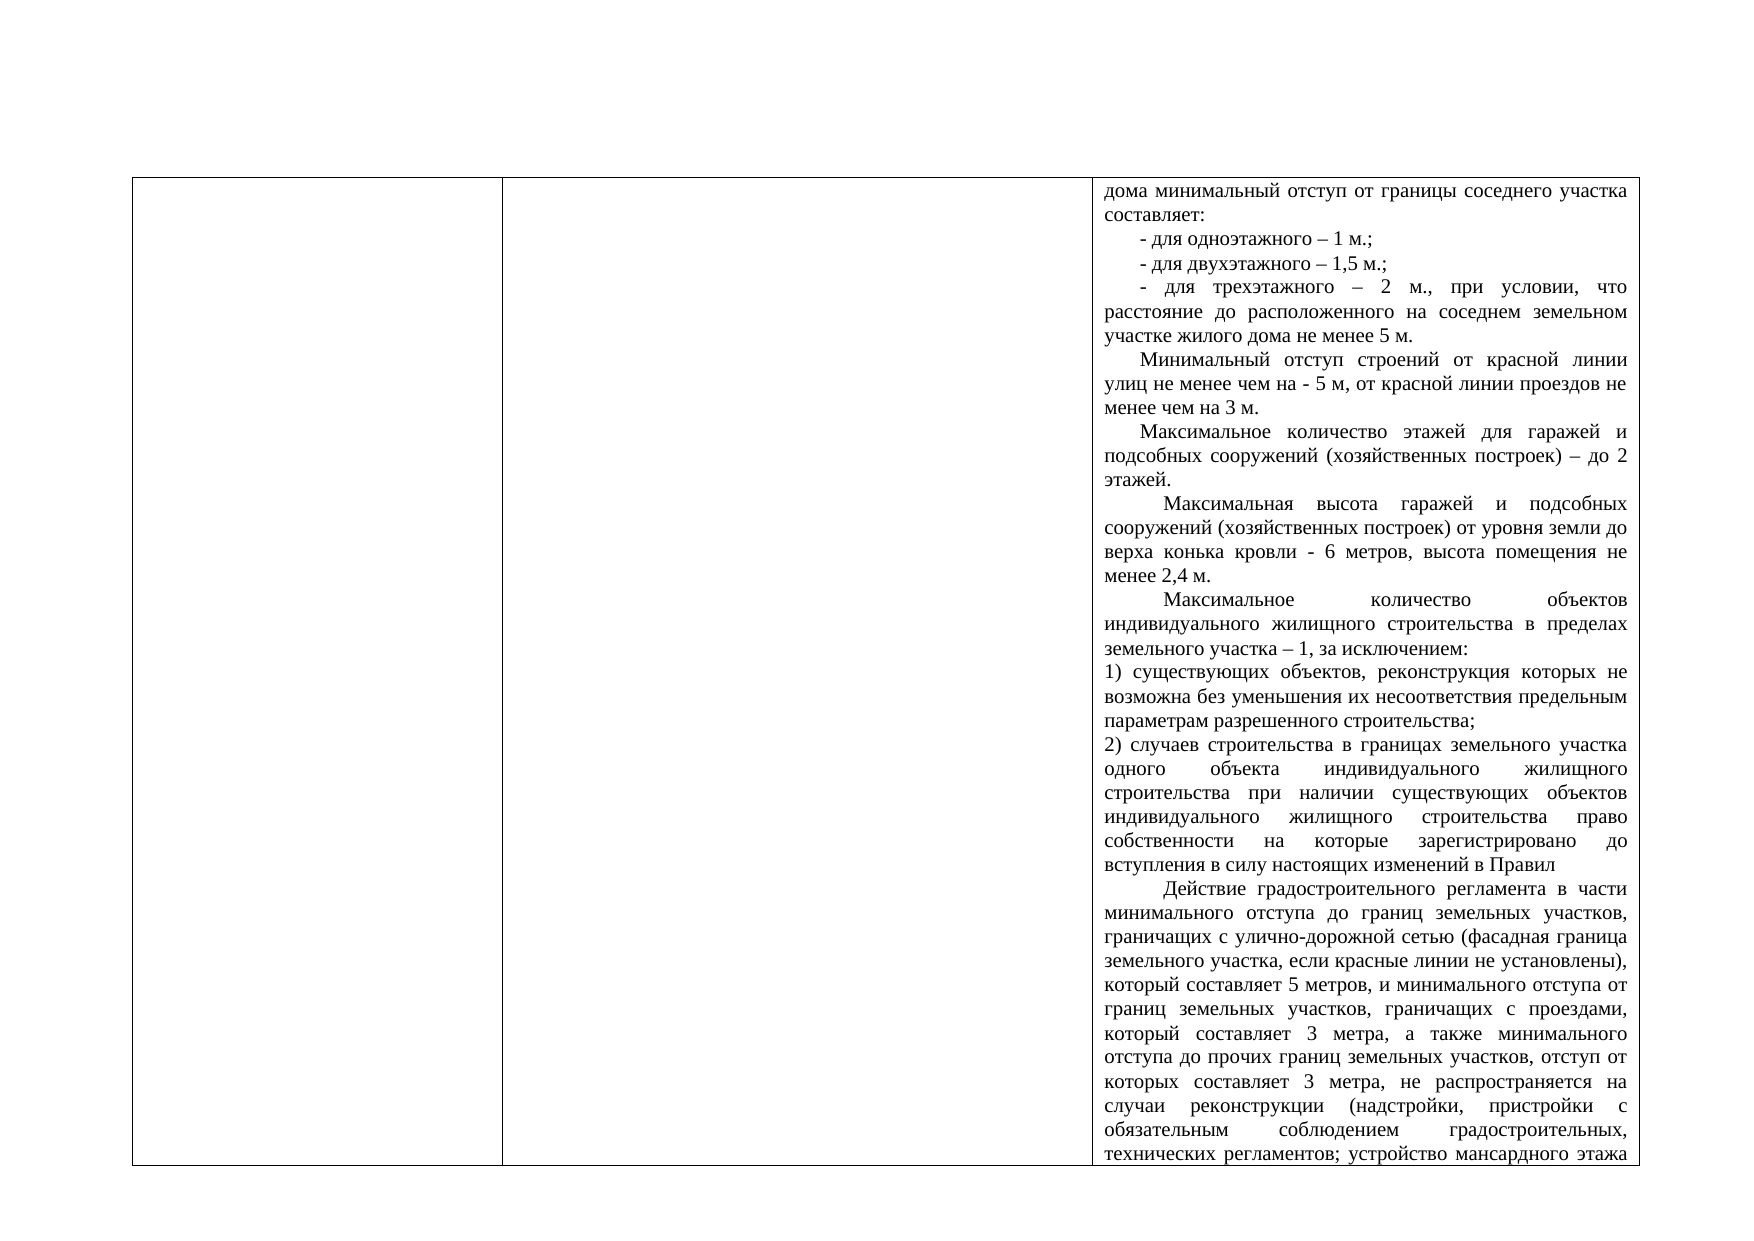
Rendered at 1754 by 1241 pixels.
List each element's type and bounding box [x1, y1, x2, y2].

table_cell [133, 178, 502, 1165]
table_cell [1093, 178, 1639, 1165]
table_cell [503, 178, 1092, 1165]
